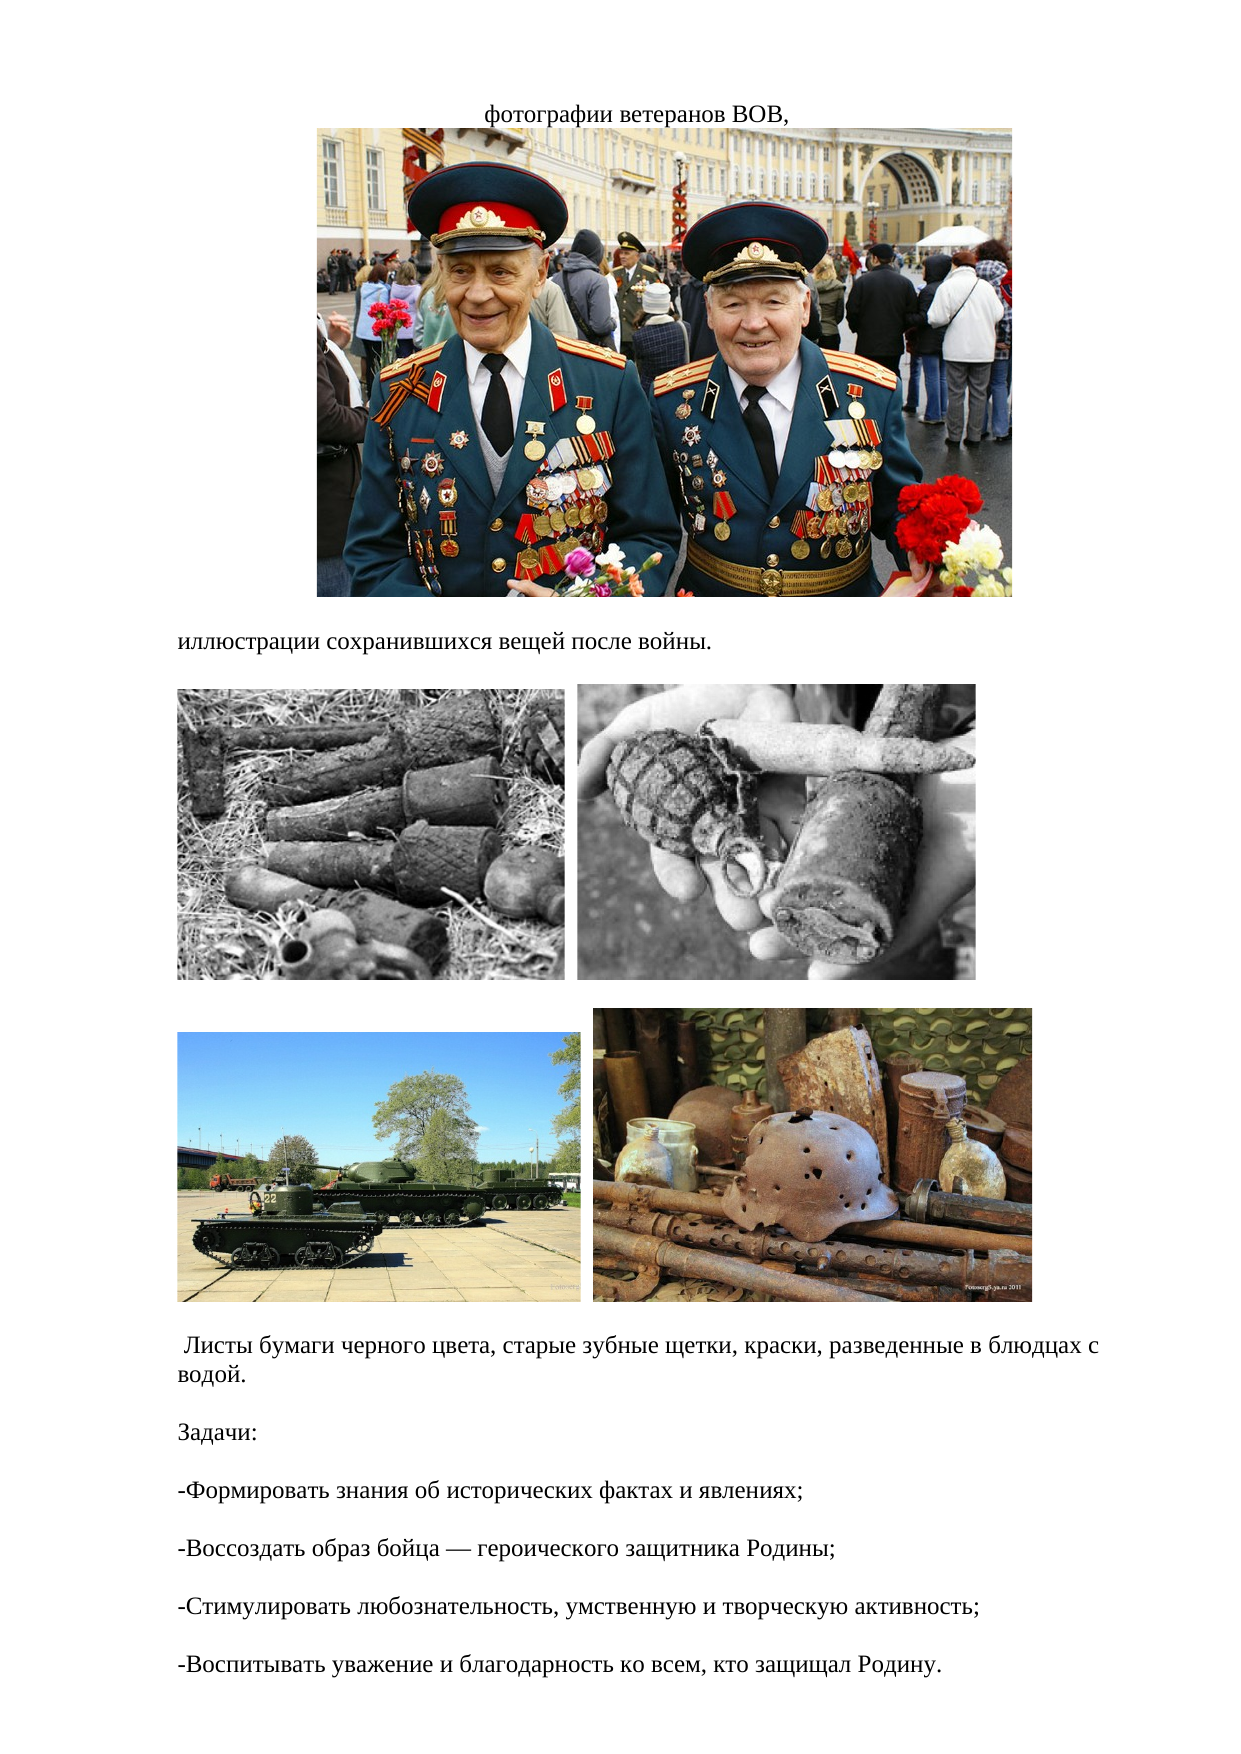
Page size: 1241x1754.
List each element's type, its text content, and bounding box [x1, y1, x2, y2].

picture [177, 1032, 581, 1302]
picture [577, 684, 976, 980]
text Листы бумаги черного цвета, старые зубные щетки, краски, разведенные в блюдцах с водой. [177, 1330, 1152, 1388]
text -Стимулировать любознательность, умственную и творческую активность; [177, 1591, 1152, 1619]
picture [177, 689, 565, 980]
picture [316, 128, 1013, 597]
text Задачи: [177, 1417, 1152, 1446]
text иллюстрации сохранившихся вещей после войны. [177, 626, 1152, 655]
text -Воссоздать образ бойца — героического защитника Родины; [177, 1533, 1152, 1562]
text -Формировать знания об исторических фактах и явлениях; [177, 1475, 1152, 1504]
picture [593, 1008, 1033, 1302]
text -Воспитывать уважение и благодарность ко всем, кто защищал Родину. [177, 1649, 1152, 1677]
